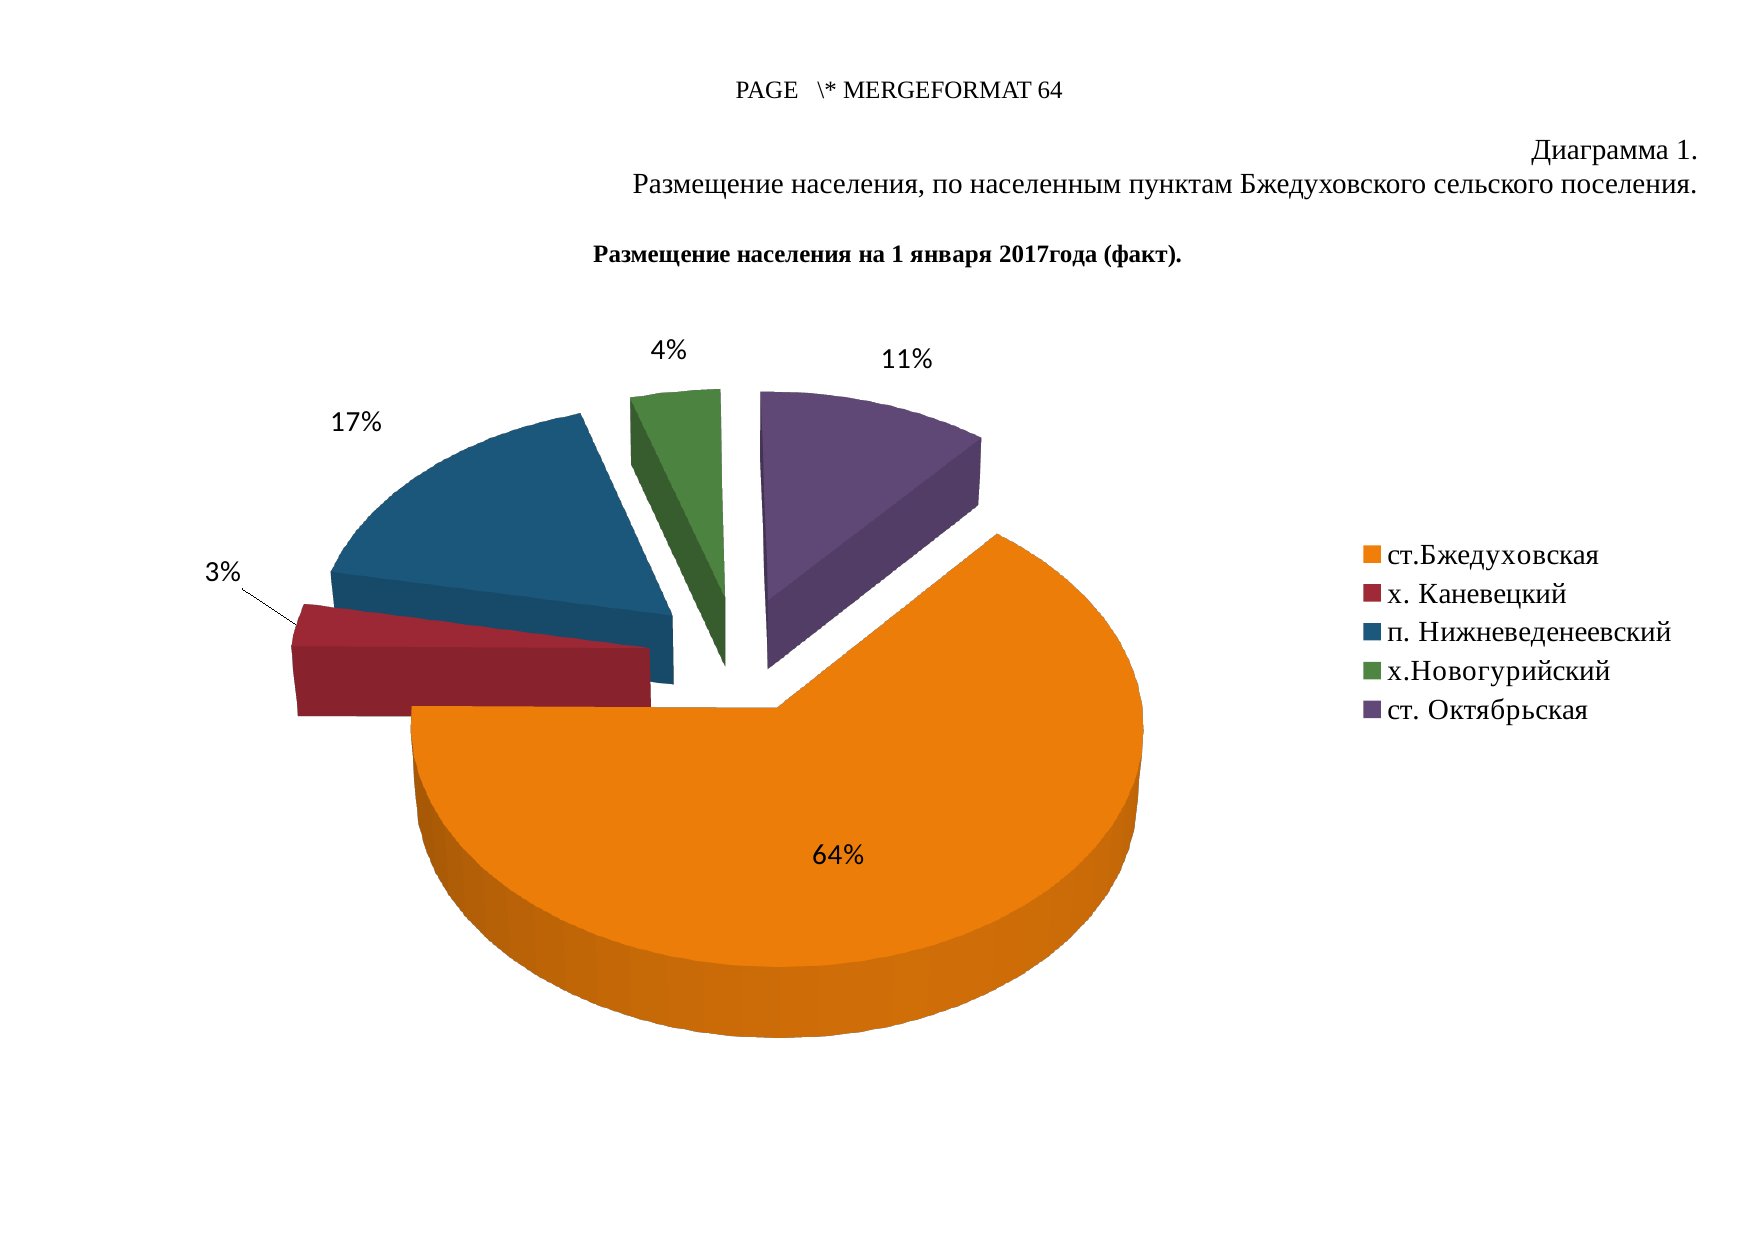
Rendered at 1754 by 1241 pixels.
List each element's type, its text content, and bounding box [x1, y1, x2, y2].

text Диаграмма 1. [94, 132, 1698, 166]
text Размещение населения, по населенным пунктам Бжедуховского сельского поселения. [94, 166, 1698, 199]
